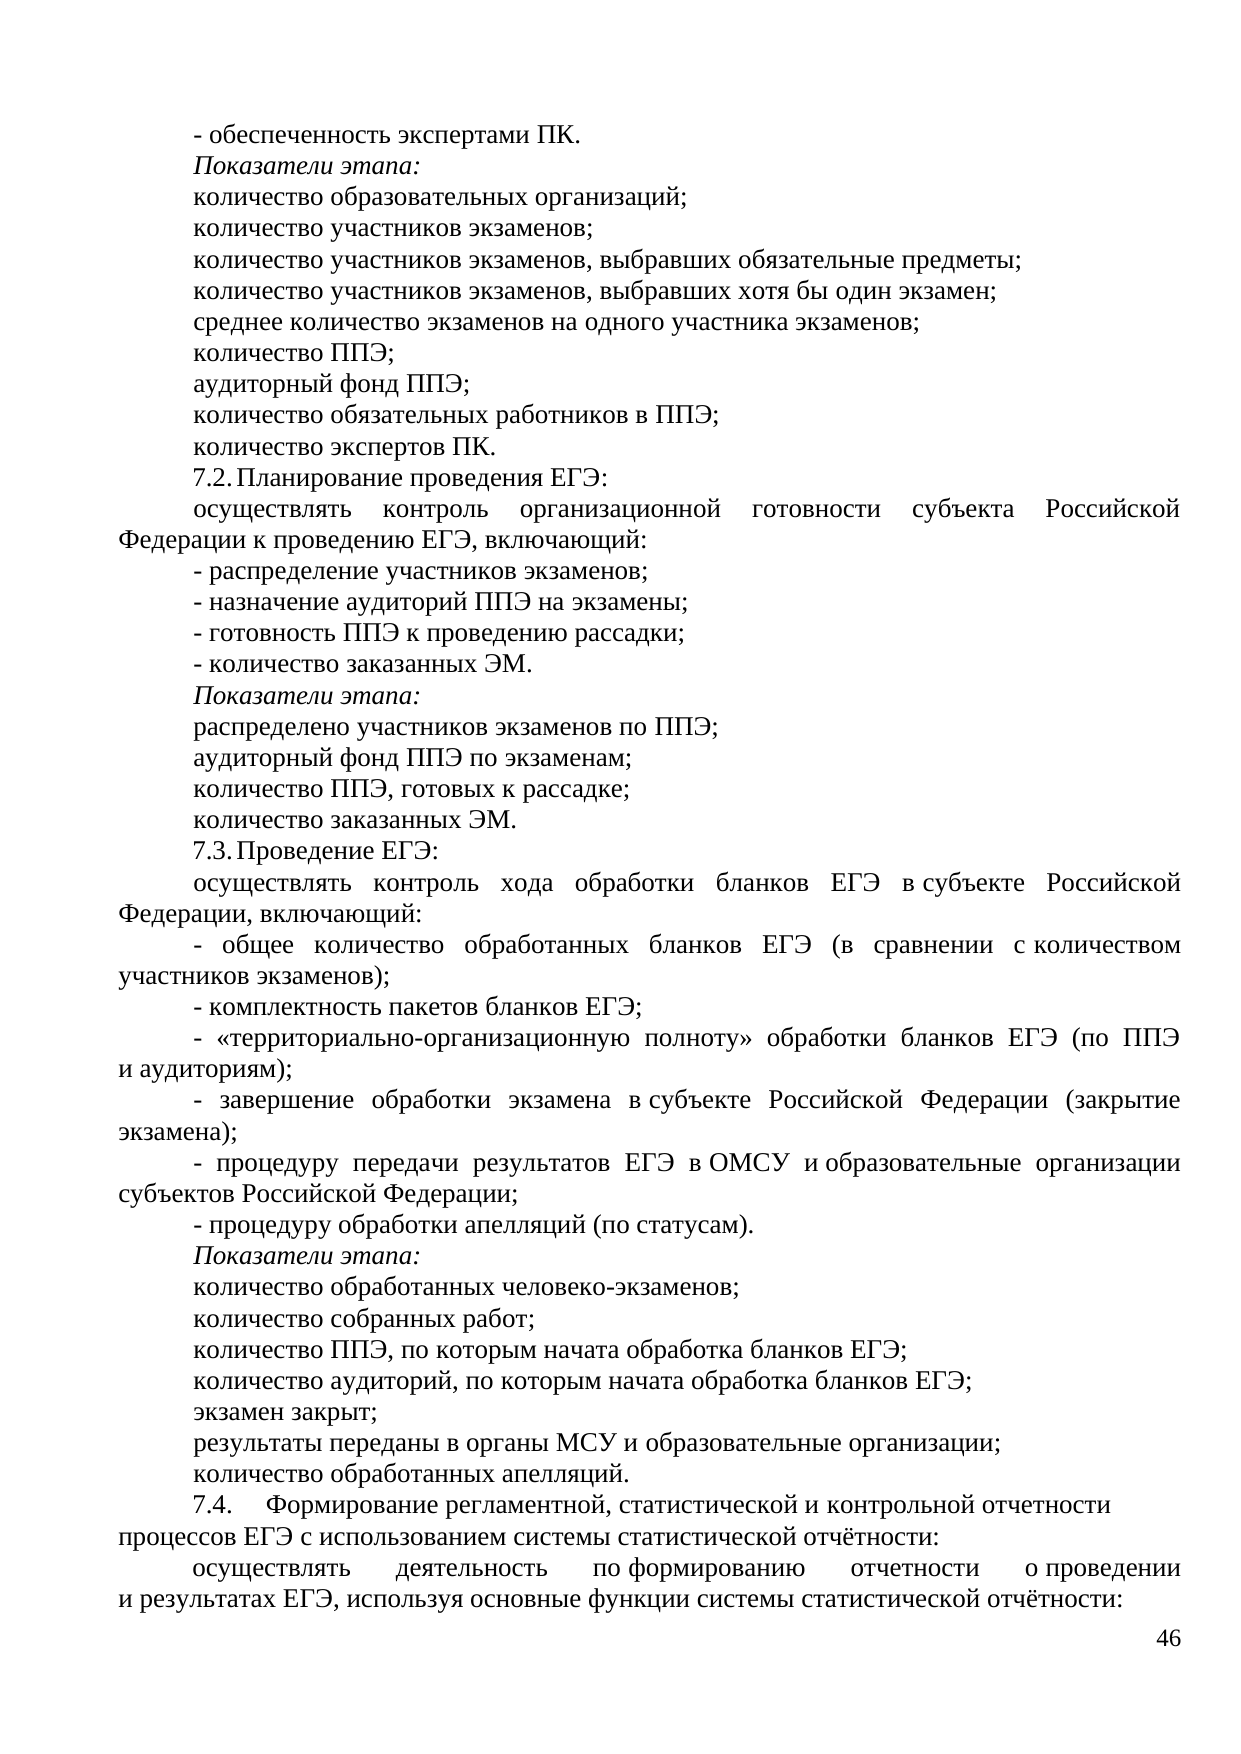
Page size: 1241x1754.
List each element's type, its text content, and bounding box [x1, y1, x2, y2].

text количество обработанных человеко-экзаменов; [118, 1271, 1181, 1302]
list осуществлять деятельность по формированию отчетности о проведении и результатах ЕГЭ, используя основные функции системы статистической отчётности: [118, 1551, 1181, 1613]
list Планирование проведения ЕГЭ: [192, 461, 1181, 492]
text - готовность ППЭ к проведению рассадки; [118, 616, 1181, 648]
text - завершение обработки экзамена в субъекте Российской Федерации (закрытие экзамена); [118, 1084, 1181, 1146]
text результаты переданы в органы МСУ и образовательные организации; [118, 1426, 1181, 1457]
text Показатели этапа: [118, 679, 1181, 710]
text - обеспеченность экспертами ПК. [118, 118, 1181, 149]
text количество экспертов ПК. [118, 429, 1181, 461]
text Показатели этапа: [118, 1239, 1181, 1271]
text количество ППЭ; [118, 336, 1181, 367]
text Показатели этапа: [118, 149, 1181, 180]
text количество ППЭ, по которым начата обработка бланков ЕГЭ; [118, 1333, 1181, 1364]
text - количество заказанных ЭМ. [118, 648, 1181, 679]
text количество обработанных апелляций. [118, 1457, 1181, 1488]
text количество участников экзаменов, выбравших обязательные предметы; [118, 243, 1181, 274]
list Формирование регламентной, статистической и контрольной отчетности процессов ЕГЭ с использованием системы статистической отчётности: [118, 1488, 1181, 1551]
text количество участников экзаменов, выбравших хотя бы один экзамен; [118, 274, 1181, 305]
text - распределение участников экзаменов; [118, 554, 1181, 585]
text количество аудиторий, по которым начата обработка бланков ЕГЭ; [118, 1364, 1181, 1395]
text - процедуру передачи результатов ЕГЭ в ОМСУ и образовательные организации субъектов Российской Федерации; [118, 1146, 1181, 1208]
text экзамен закрыт; [118, 1395, 1181, 1426]
text - общее количество обработанных бланков ЕГЭ (в сравнении с количеством участников экзаменов); [118, 928, 1181, 990]
text - процедуру обработки апелляций (по статусам). [118, 1208, 1181, 1239]
text количество участников экзаменов; [118, 212, 1181, 243]
list осуществлять контроль хода обработки бланков ЕГЭ в субъекте Российской Федерации, включающий: [118, 866, 1181, 928]
text - «территориально-организационную полноту» обработки бланков ЕГЭ (по ППЭ и аудиториям); [118, 1021, 1181, 1084]
text среднее количество экзаменов на одного участника экзаменов; [118, 305, 1181, 336]
text количество собранных работ; [118, 1302, 1181, 1333]
text - комплектность пакетов бланков ЕГЭ; [118, 990, 1181, 1021]
text количество заказанных ЭМ. [118, 803, 1181, 834]
text количество ППЭ, готовых к рассадке; [118, 772, 1181, 803]
text аудиторный фонд ППЭ по экзаменам; [118, 741, 1181, 772]
text - назначение аудиторий ППЭ на экзамены; [118, 585, 1181, 616]
text аудиторный фонд ППЭ; [118, 367, 1181, 398]
list Проведение ЕГЭ: [192, 834, 1181, 866]
list осуществлять контроль организационной готовности субъекта Российской Федерации к проведению ЕГЭ, включающий: [118, 492, 1181, 554]
text распределено участников экзаменов по ППЭ; [118, 710, 1181, 741]
text количество обязательных работников в ППЭ; [118, 398, 1181, 429]
text количество образовательных организаций; [118, 180, 1181, 212]
